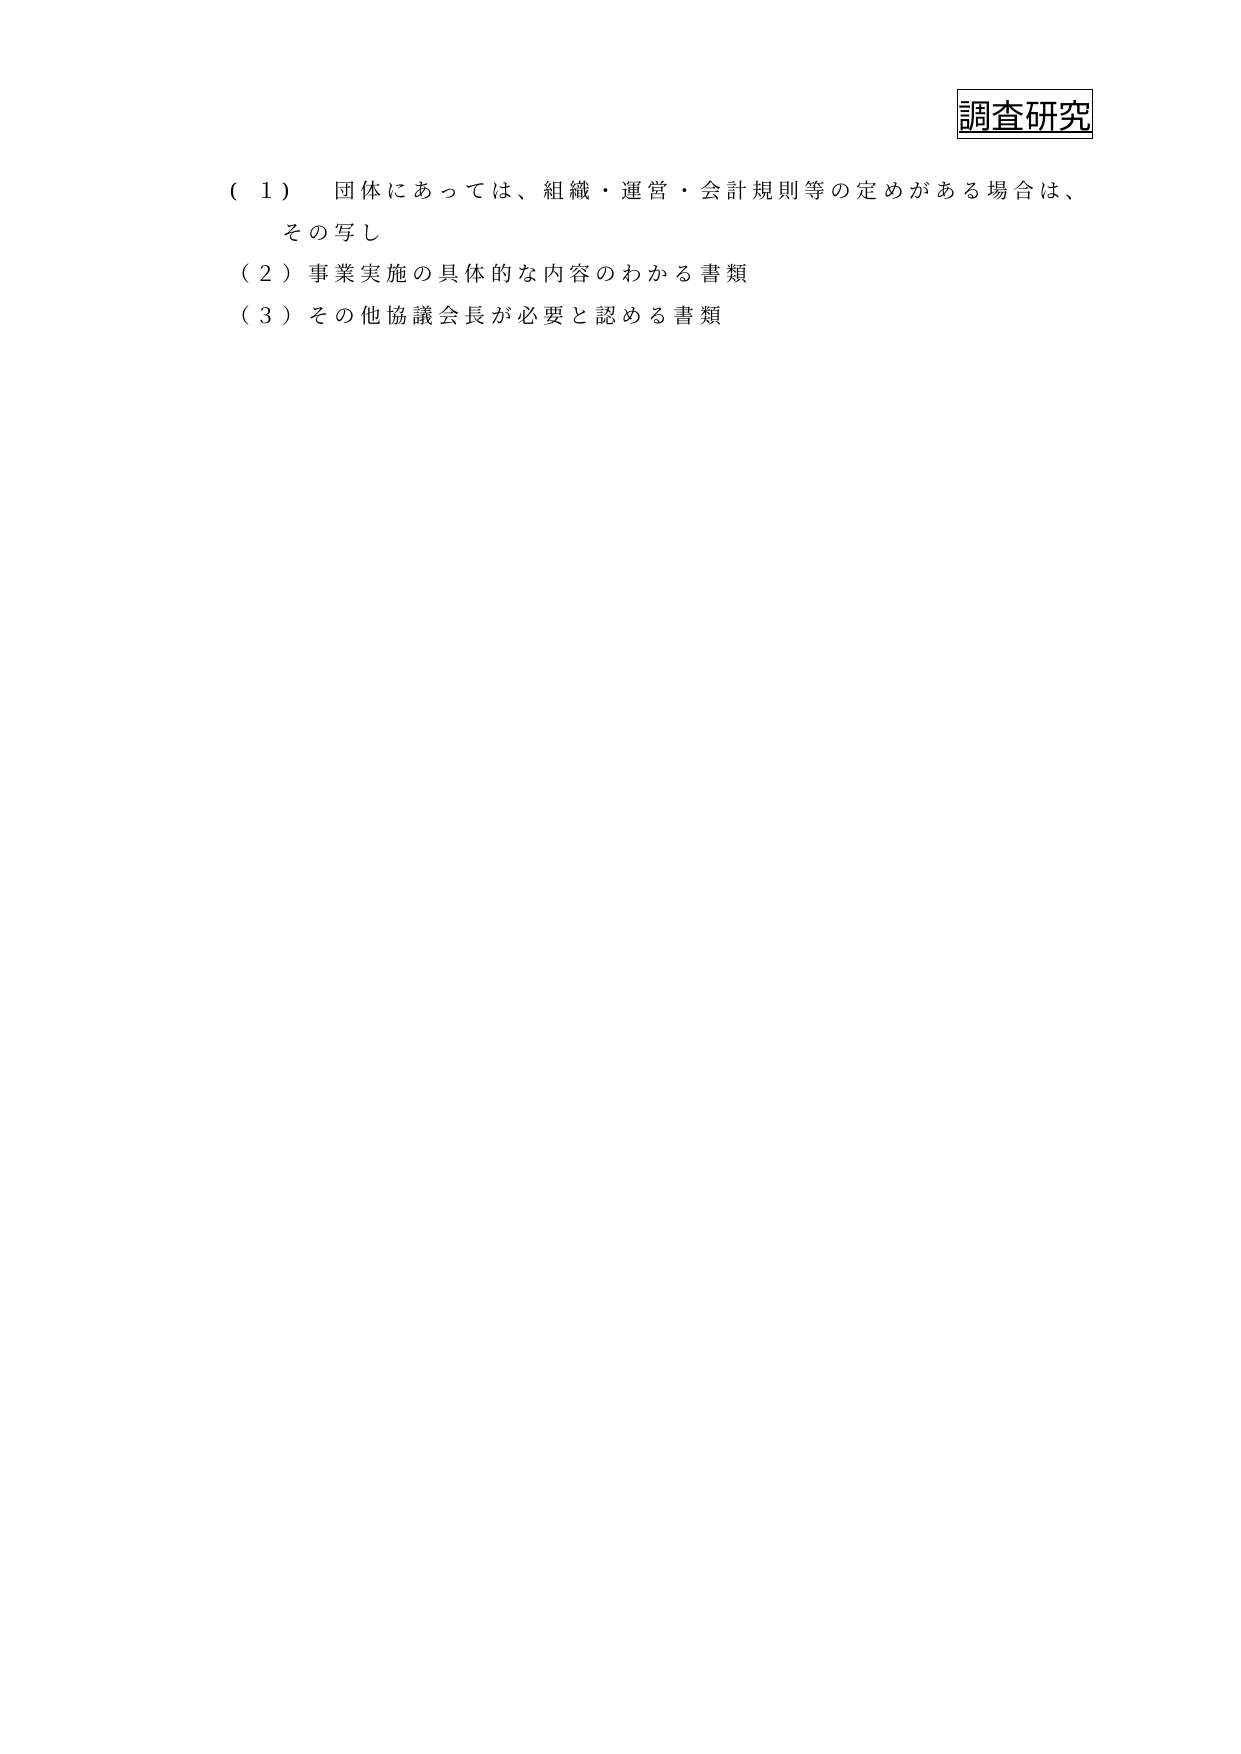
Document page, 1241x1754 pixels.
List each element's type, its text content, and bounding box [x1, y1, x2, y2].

text （３）その他協議会長が必要と認める書類 [177, 294, 1092, 335]
text （２）事業実施の具体的な内容のわかる書類 [177, 252, 1092, 294]
text (１) 団体にあっては、組織・運営・会計規則等の定めがある場合は、その写し [177, 169, 1092, 252]
